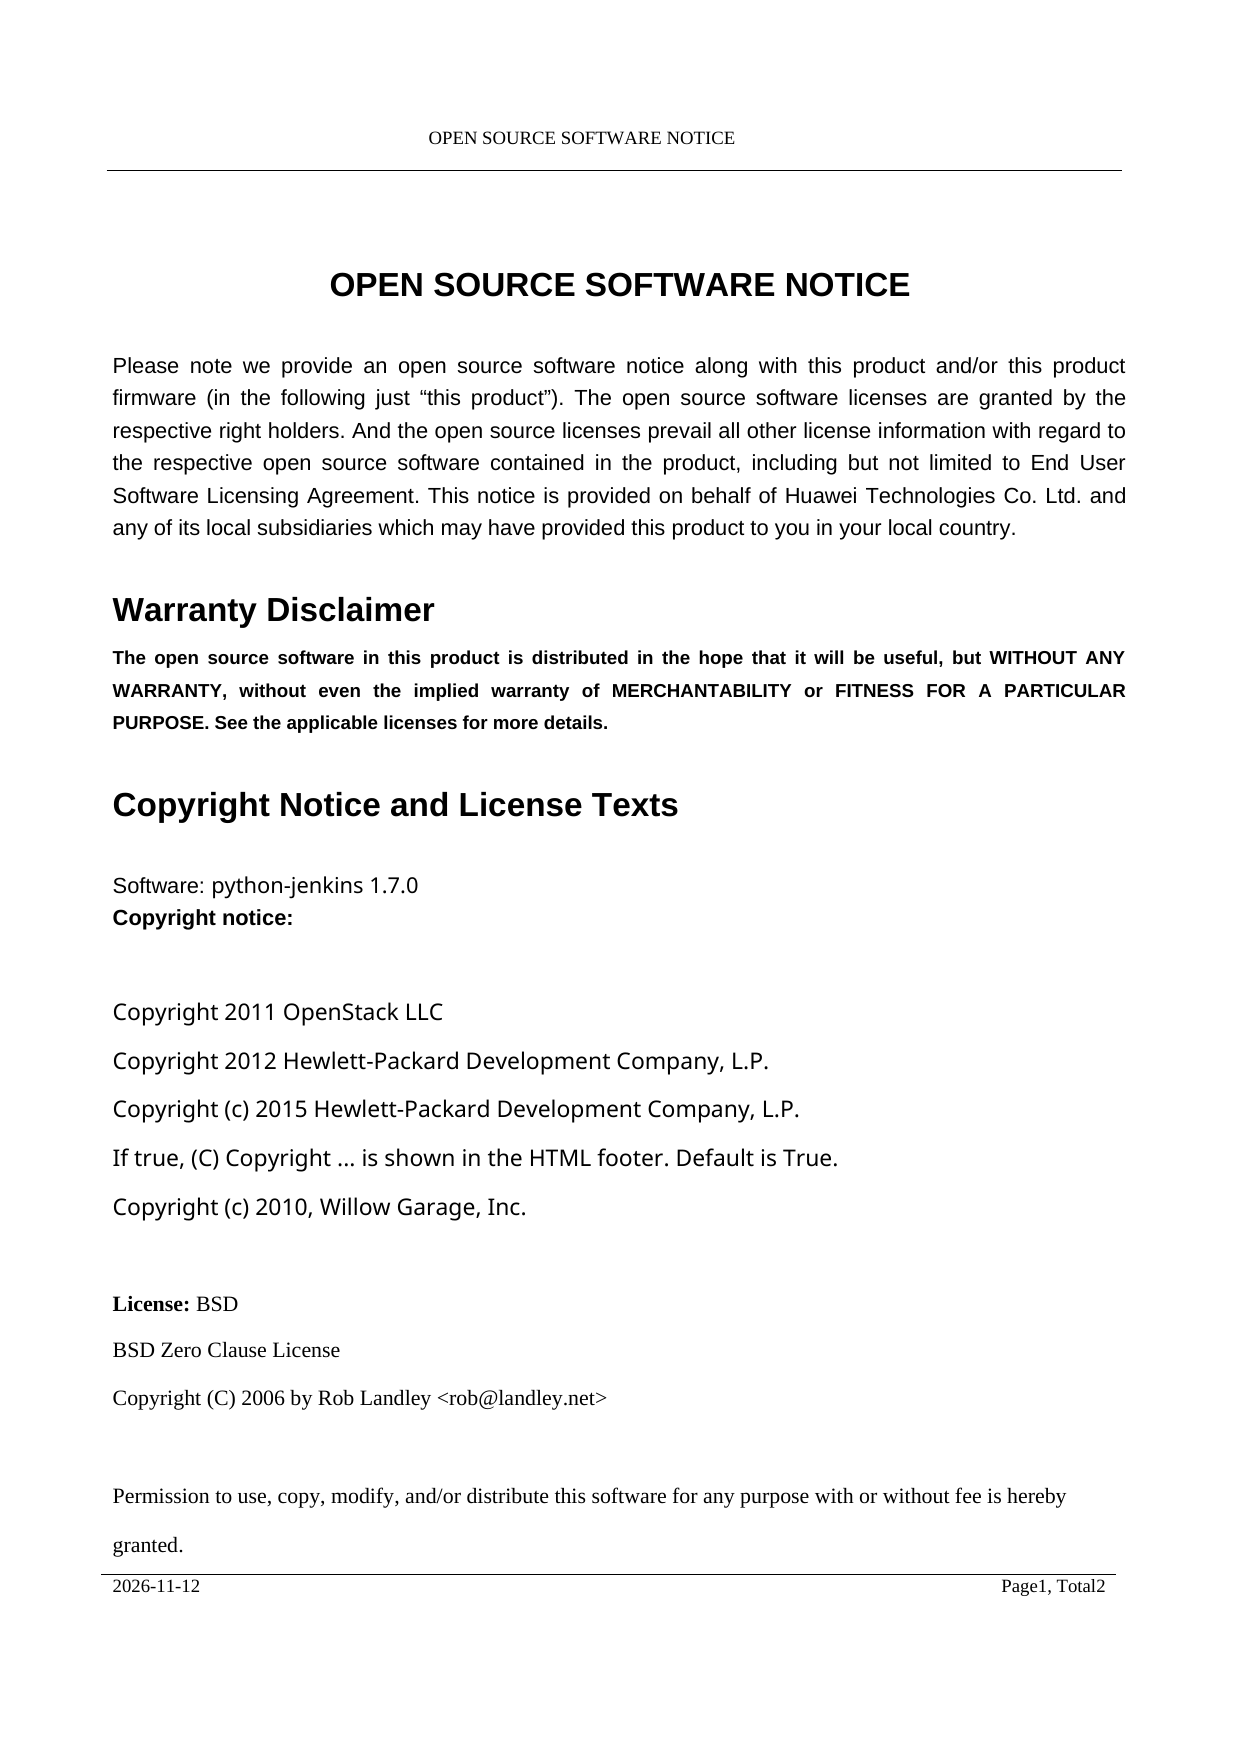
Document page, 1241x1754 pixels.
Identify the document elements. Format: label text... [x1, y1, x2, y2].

text The open source software in this product is distributed in the hope that it will be useful, but WITHOUT ANY WARRANTY, without even the implied warranty of MERCHANTABILITY or FITNESS FOR A PARTICULAR PURPOSE. See the applicable licenses for more details. [112, 641, 1128, 739]
text Copyright Notice and License Texts [112, 771, 1128, 836]
text OPEN SOURCE SOFTWARE NOTICE [112, 251, 1128, 316]
text Copyright 2011 OpenStack LLC Copyright 2012 Hewlett-Packard Development Company, L.P. Copyright (c) 2015 Hewlett-Packard Development Company, L.P. If true, (C) Copyright ... is shown in the HTML footer. Default is True. Copyright (c) 2010, Willow Garage, Inc. [112, 947, 1128, 1272]
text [112, 1333, 1128, 1560]
text Please note we provide an open source software notice along with this product and/or this product firmware (in the following just “this product”). The open source software licenses are granted by the respective right holders. And the open source licenses prevail all other license information with regard to the respective open source software contained in the product, including but not limited to End User Software Licensing Agreement. This notice is provided on behalf of Huawei Technologies Co. Ltd. and any of its local subsidiaries which may have provided this product to you in your local country. [112, 349, 1128, 544]
text Software: python-jenkins 1.7.0 [112, 869, 1128, 901]
text Copyright notice: [112, 901, 1128, 934]
text Warranty Disclaimer [112, 576, 1128, 641]
text License: BSD [112, 1288, 1128, 1320]
